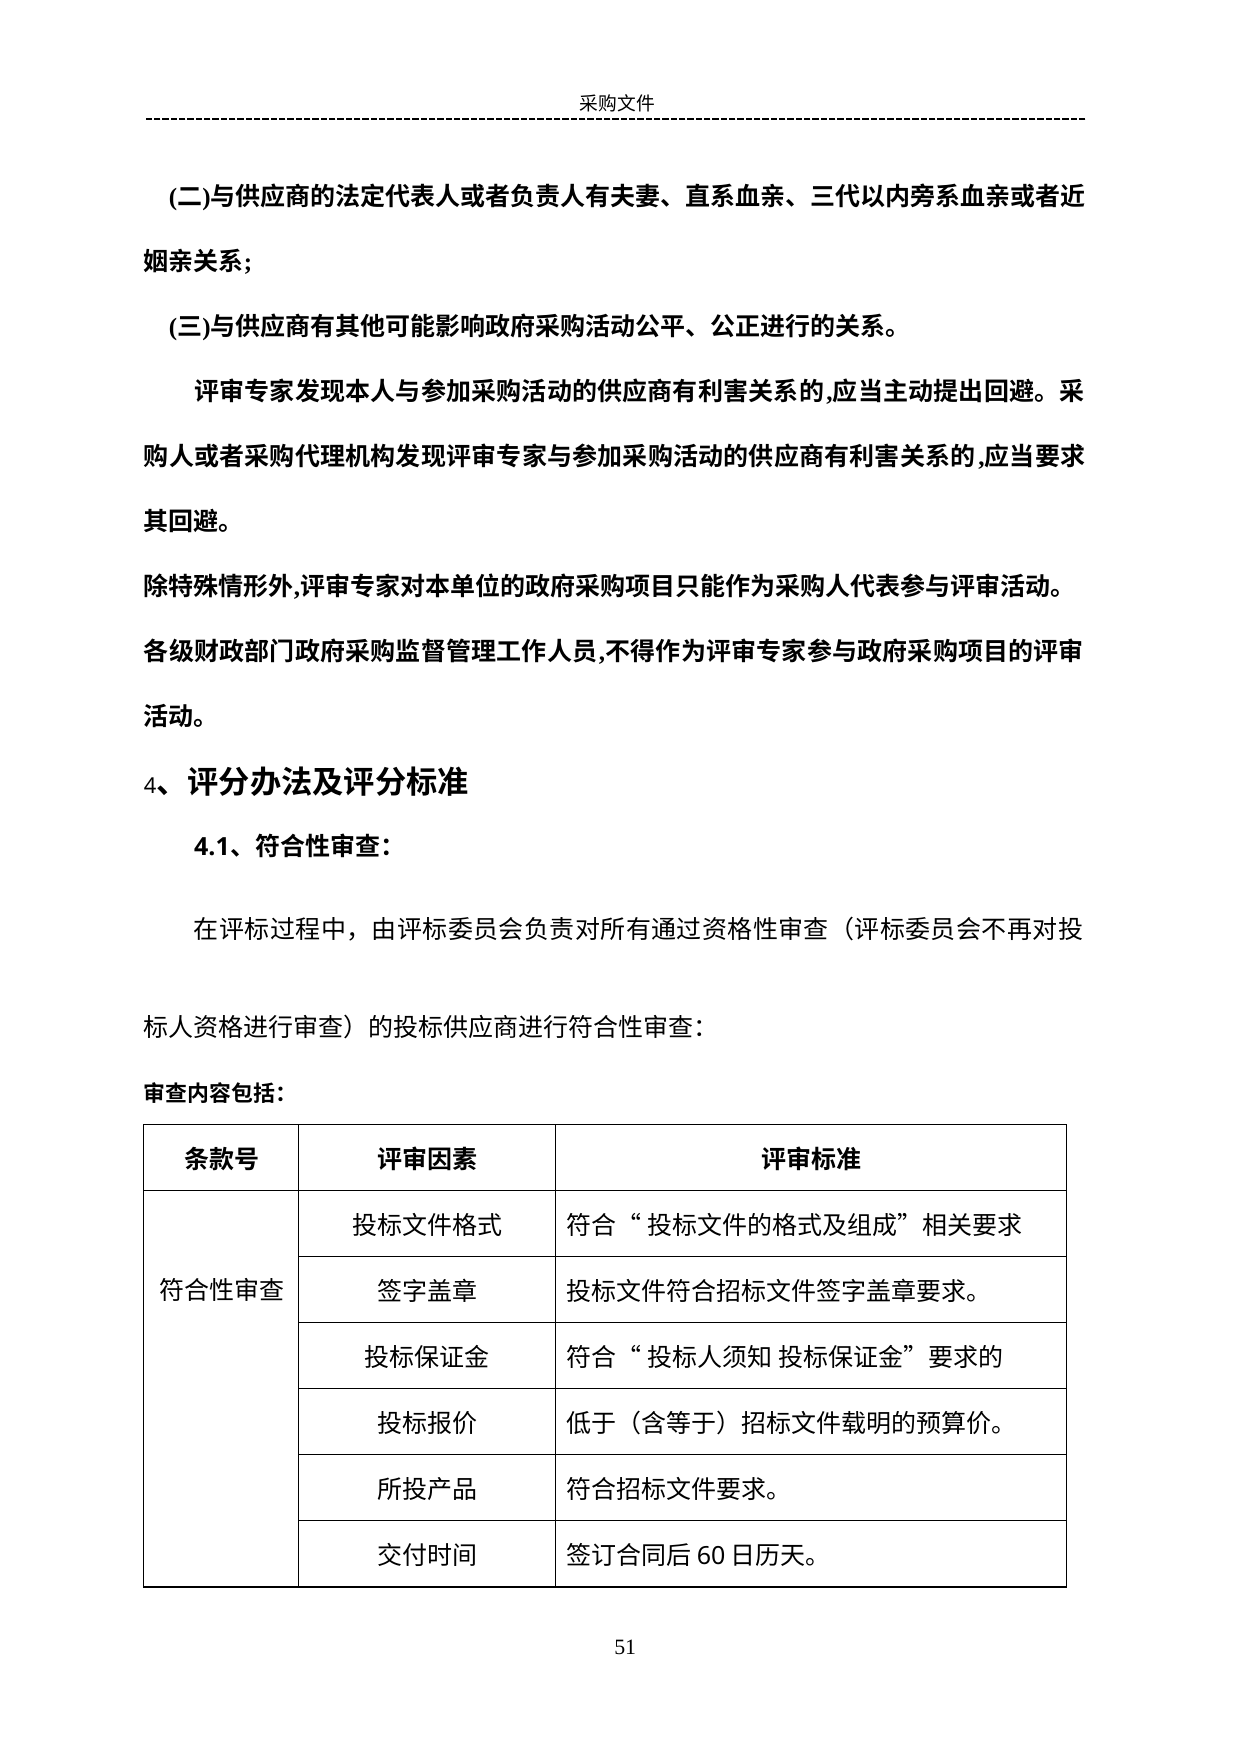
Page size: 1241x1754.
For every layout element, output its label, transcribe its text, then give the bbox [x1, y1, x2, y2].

text (二)与供应商的法定代表人或者负责人有夫妻、直系血亲、三代以内旁系血亲或者近姻亲关系; [144, 162, 1085, 292]
text 审查内容包括： [144, 1076, 1085, 1108]
text 在评标过程中，由评标委员会负责对所有通过资格性审查（评标委员会不再对投标人资格进行审查）的投标供应商进行符合性审查： [144, 895, 1085, 1058]
table_cell 符合“ 投标文件的格式及组成”相关要求 [556, 1191, 1066, 1256]
text 各级财政部门政府采购监督管理工作人员,不得作为评审专家参与政府采购项目的评审活动。 [144, 617, 1085, 747]
table_cell 投标报价 [299, 1389, 555, 1454]
table_cell 符合“ 投标人须知 投标保证金”要求的 [556, 1323, 1066, 1388]
table_cell 投标文件符合招标文件签字盖章要求。 [556, 1257, 1066, 1322]
table_header 条款号 [144, 1125, 298, 1190]
table_cell 符合招标文件要求。 [556, 1455, 1066, 1520]
text 除特殊情形外,评审专家对本单位的政府采购项目只能作为采购人代表参与评审活动。 [144, 552, 1085, 617]
table_cell 投标保证金 [299, 1323, 555, 1388]
table_header 评审标准 [556, 1125, 1066, 1190]
table_header 评审因素 [299, 1125, 555, 1190]
text 4.1、符合性审查： [144, 812, 1085, 877]
table_cell 签订合同后60日历天。 [556, 1521, 1066, 1586]
table_cell 符合性审查 [144, 1191, 298, 1586]
text 评审专家发现本人与参加采购活动的供应商有利害关系的,应当主动提出回避。采购人或者采购代理机构发现评审专家与参加采购活动的供应商有利害关系的,应当要求其回避。 [144, 357, 1085, 552]
table_cell 签字盖章 [299, 1257, 555, 1322]
table_cell 所投产品 [299, 1455, 555, 1520]
table_cell 投标文件格式 [299, 1191, 555, 1256]
table_cell 交付时间 [299, 1521, 555, 1586]
table_cell 低于（含等于）招标文件载明的预算价。 [556, 1389, 1066, 1454]
text 4、评分办法及评分标准 [144, 747, 1085, 812]
text (三)与供应商有其他可能影响政府采购活动公平、公正进行的关系。 [144, 292, 1085, 357]
